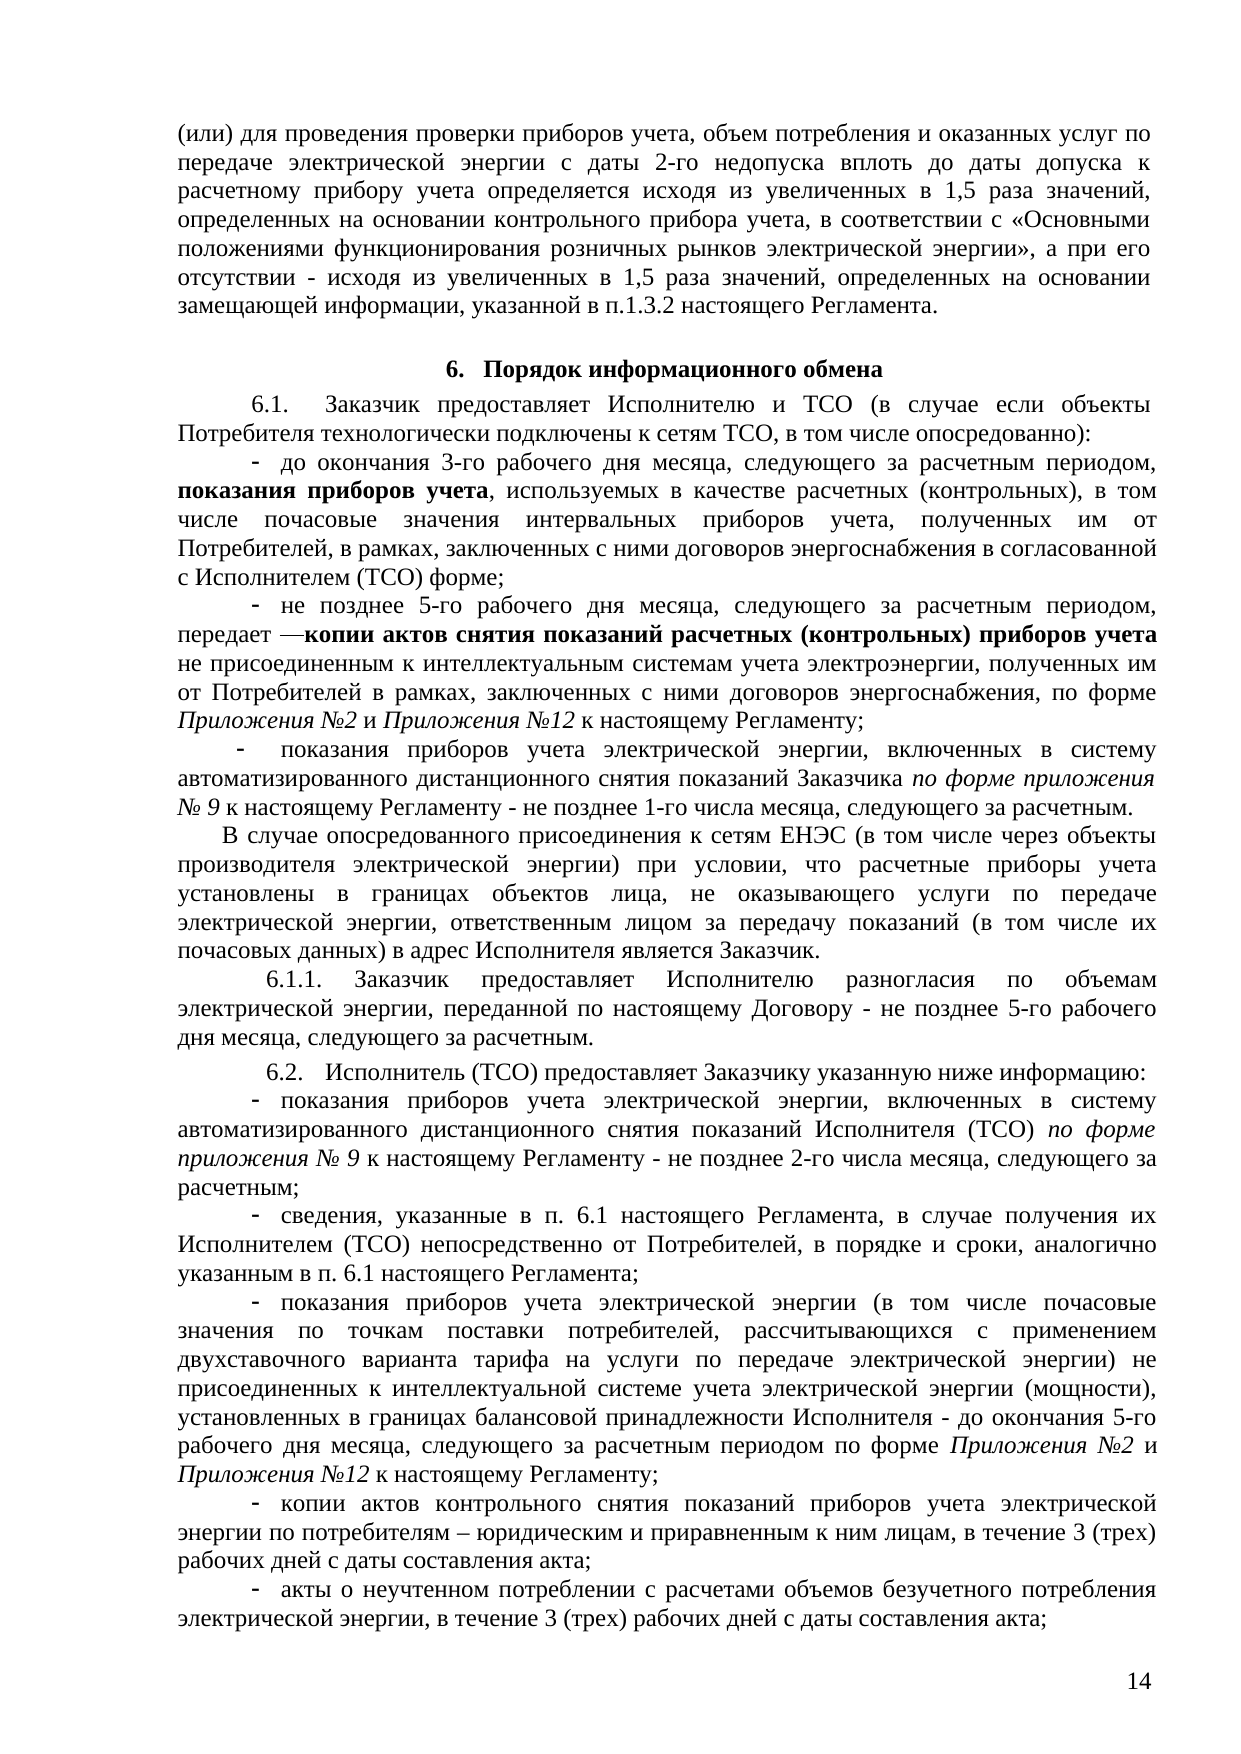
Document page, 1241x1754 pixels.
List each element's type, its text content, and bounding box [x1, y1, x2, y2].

list акты о неучтенном потреблении с расчетами объемов безучетного потребления электрической энергии, в течение 3 (трех) рабочих дней с даты составления акта; [177, 1574, 1158, 1632]
list не позднее 5-го рабочего дня месяца, следующего за расчетным периодом, передает копии актов снятия показаний расчетных (контрольных) приборов учета не присоединенным к интеллектуальным системам учета электроэнергии, полученных им от Потребителей в рамках, заключенных с ними договоров энергоснабжения, по форме Приложения №2 и Приложения №12 к настоящему Регламенту; [177, 591, 1158, 734]
list показания приборов учета электрической энергии, включенных в систему автоматизированного дистанционного снятия показаний Исполнителя (ТСО) по форме приложения № 9 к настоящему Регламенту - не позднее 2-го числа месяца, следующего за расчетным; [177, 1086, 1158, 1201]
text Порядок информационного обмена [177, 354, 1152, 383]
list показания приборов учета электрической энергии, включенных в систему автоматизированного дистанционного снятия показаний Заказчика по форме приложения № 9 к настоящему Регламенту - не позднее 1-го числа месяца, следующего за расчетным. [177, 734, 1158, 821]
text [177, 118, 1152, 319]
text В случае опосредованного присоединения к сетям ЕНЭС (в том числе через объекты производителя электрической энергии) при условии, что расчетные приборы учета установлены в границах объектов лица, не оказывающего услуги по передаче электрической энергии, ответственным лицом за передачу показаний (в том числе их почасовых данных) в адрес Исполнителя является Заказчик. [177, 821, 1158, 964]
text Заказчик предоставляет Исполнителю и ТСО (в случае если объекты Потребителя технологически подключены к сетям ТСО, в том числе опосредованно): [177, 389, 1152, 447]
list до окончания 3-го рабочего дня месяца, следующего за расчетным периодом, показания приборов учета, используемых в качестве расчетных (контрольных), в том числе почасовые значения интервальных приборов учета, полученных им от Потребителей, в рамках, заключенных с ними договоров энергоснабжения в согласованной с Исполнителем (ТСО) форме; [177, 447, 1158, 591]
text 6.1.1. Заказчик предоставляет Исполнителю разногласия по объемам электрической энергии, переданной по настоящему Договору - не позднее 5-го рабочего дня месяца, следующего за расчетным. [177, 964, 1158, 1051]
text Исполнитель (ТСО) предоставляет Заказчику указанную ниже информацию: [177, 1057, 1152, 1086]
list сведения, указанные в п. 6.1 настоящего Регламента, в случае получения их Исполнителем (ТСО) непосредственно от Потребителей, в порядке и сроки, аналогично указанным в п. 6.1 настоящего Регламента; [177, 1201, 1158, 1287]
list показания приборов учета электрической энергии (в том числе почасовые значения по точкам поставки потребителей, рассчитывающихся с применением двухставочного варианта тарифа на услуги по передаче электрической энергии) не присоединенных к интеллектуальной системе учета электрической энергии (мощности), установленных в границах балансовой принадлежности Исполнителя - до окончания 5-го рабочего дня месяца, следующего за расчетным периодом по форме Приложения №2 и Приложения №12 к настоящему Регламенту; [177, 1287, 1158, 1488]
list копии актов контрольного снятия показаний приборов учета электрической энергии по потребителям – юридическим и приравненным к ним лицам, в течение 3 (трех) рабочих дней с даты составления акта; [177, 1488, 1158, 1574]
